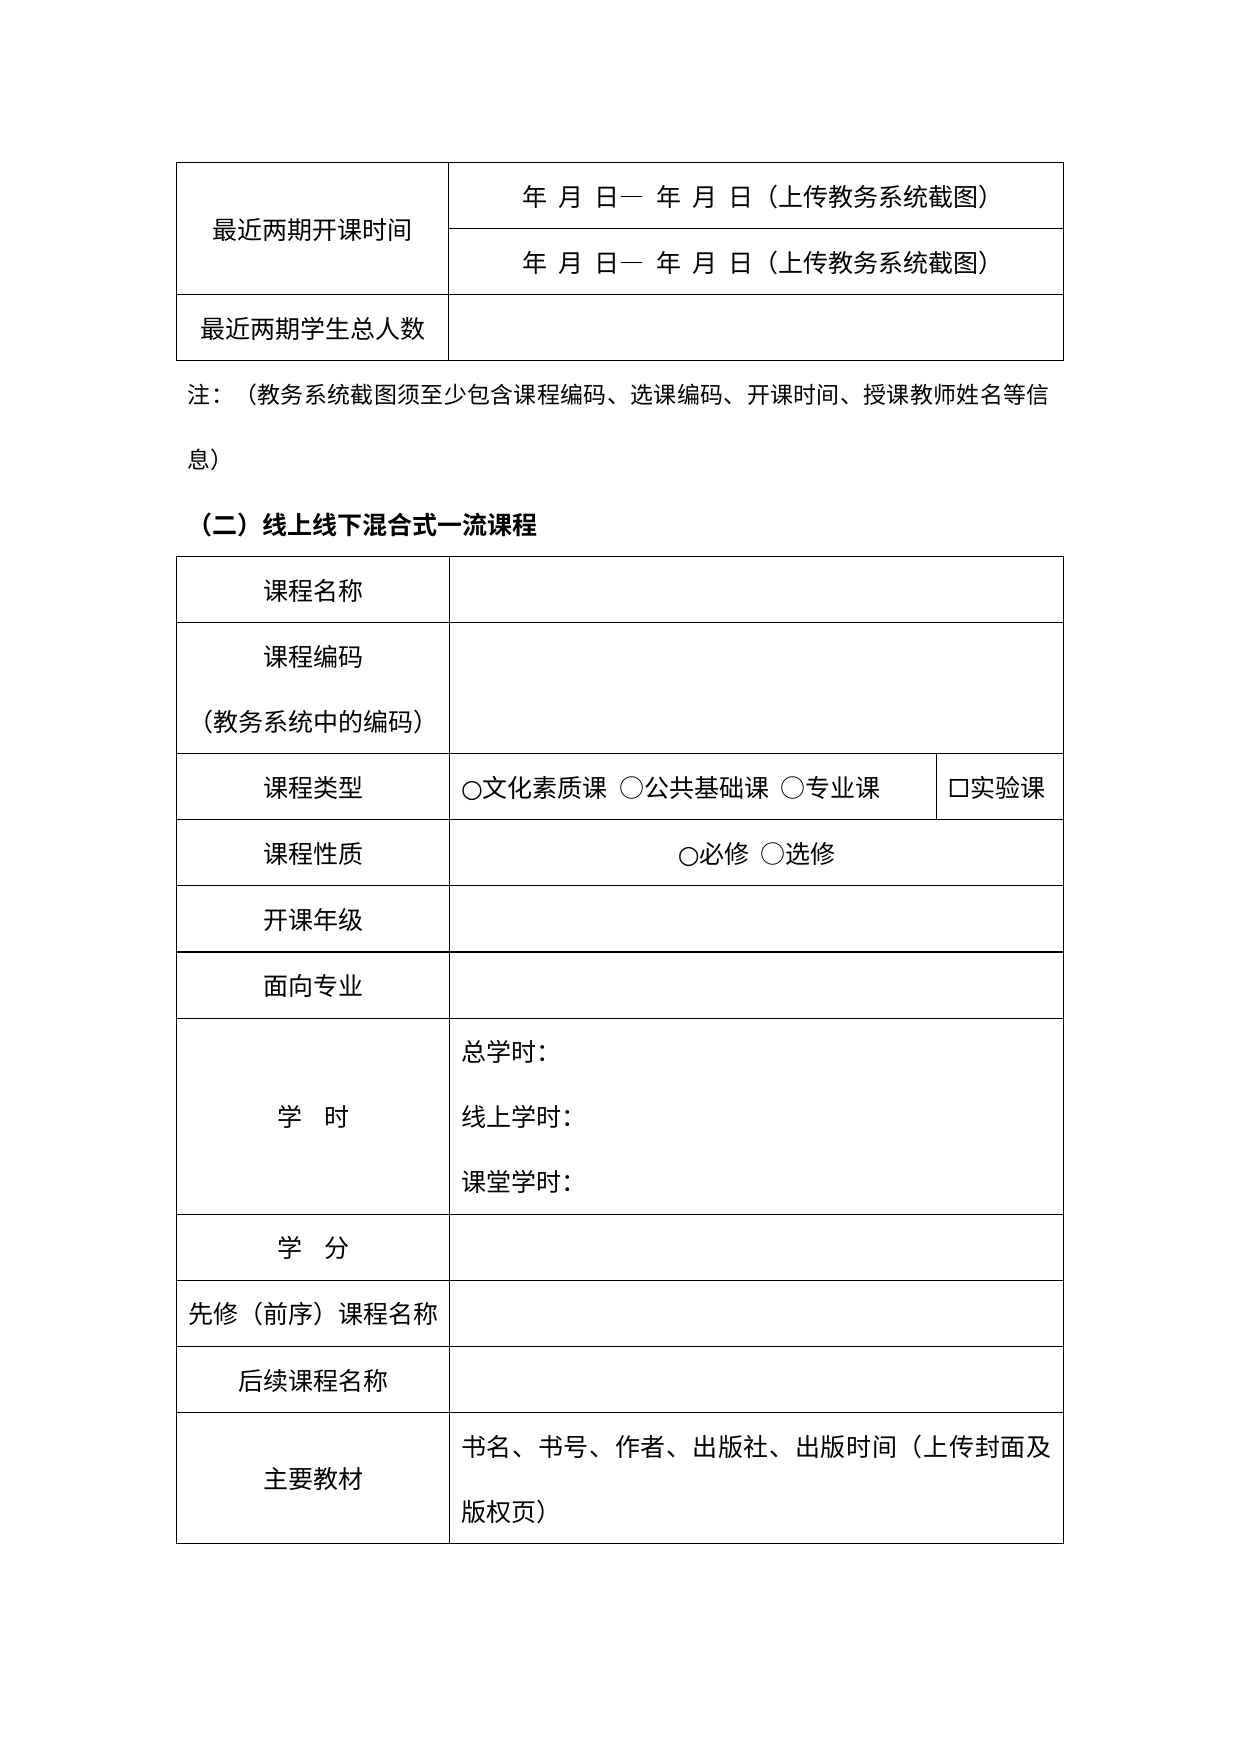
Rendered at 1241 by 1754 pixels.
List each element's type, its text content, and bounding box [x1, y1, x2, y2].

table_cell 学 时 [177, 1019, 449, 1213]
table_cell 学 分 [177, 1215, 449, 1279]
table_cell 最近两期学生总人数 [177, 295, 448, 360]
table_cell 实验课 [937, 754, 1063, 819]
table_header [450, 557, 1063, 622]
table_cell 总学时： 线上学时： 课堂学时： [450, 1019, 1063, 1213]
table_cell 年 月 日— 年 月 日（上传教务系统截图） [449, 229, 1063, 294]
table_cell 最近两期开课时间 [177, 163, 448, 294]
table_cell 先修（前序）课程名称 [177, 1281, 449, 1346]
table_cell 开课年级 [177, 886, 449, 951]
table_cell [450, 623, 1063, 753]
table_cell [450, 1215, 1063, 1279]
table_cell [450, 886, 1063, 951]
text 注：（教务系统截图须至少包含课程编码、选课编码、开课时间、授课教师姓名等信息） [187, 361, 1053, 491]
table_cell ○必修 ○选修 [450, 820, 1063, 885]
table_cell [450, 953, 1063, 1017]
table_cell [450, 1281, 1063, 1346]
table_header 课程名称 [177, 557, 449, 622]
table_cell [450, 1347, 1063, 1412]
table_cell ○文化素质课 ○公共基础课 ○专业课 [450, 754, 936, 819]
text （二）线上线下混合式一流课程 [187, 491, 1053, 556]
table_cell 后续课程名称 [177, 1347, 449, 1412]
table_cell 年 月 日— 年 月 日（上传教务系统截图） [449, 163, 1063, 228]
table_cell 课程类型 [177, 754, 449, 819]
table_cell 主要教材 [177, 1413, 449, 1543]
table_cell 书名、书号、作者、出版社、出版时间（上传封面及版权页） [450, 1413, 1063, 1543]
table_cell 课程性质 [177, 820, 449, 885]
table_cell 面向专业 [177, 953, 449, 1017]
table_cell [449, 295, 1063, 360]
table_cell 课程编码 （教务系统中的编码） [177, 623, 449, 753]
